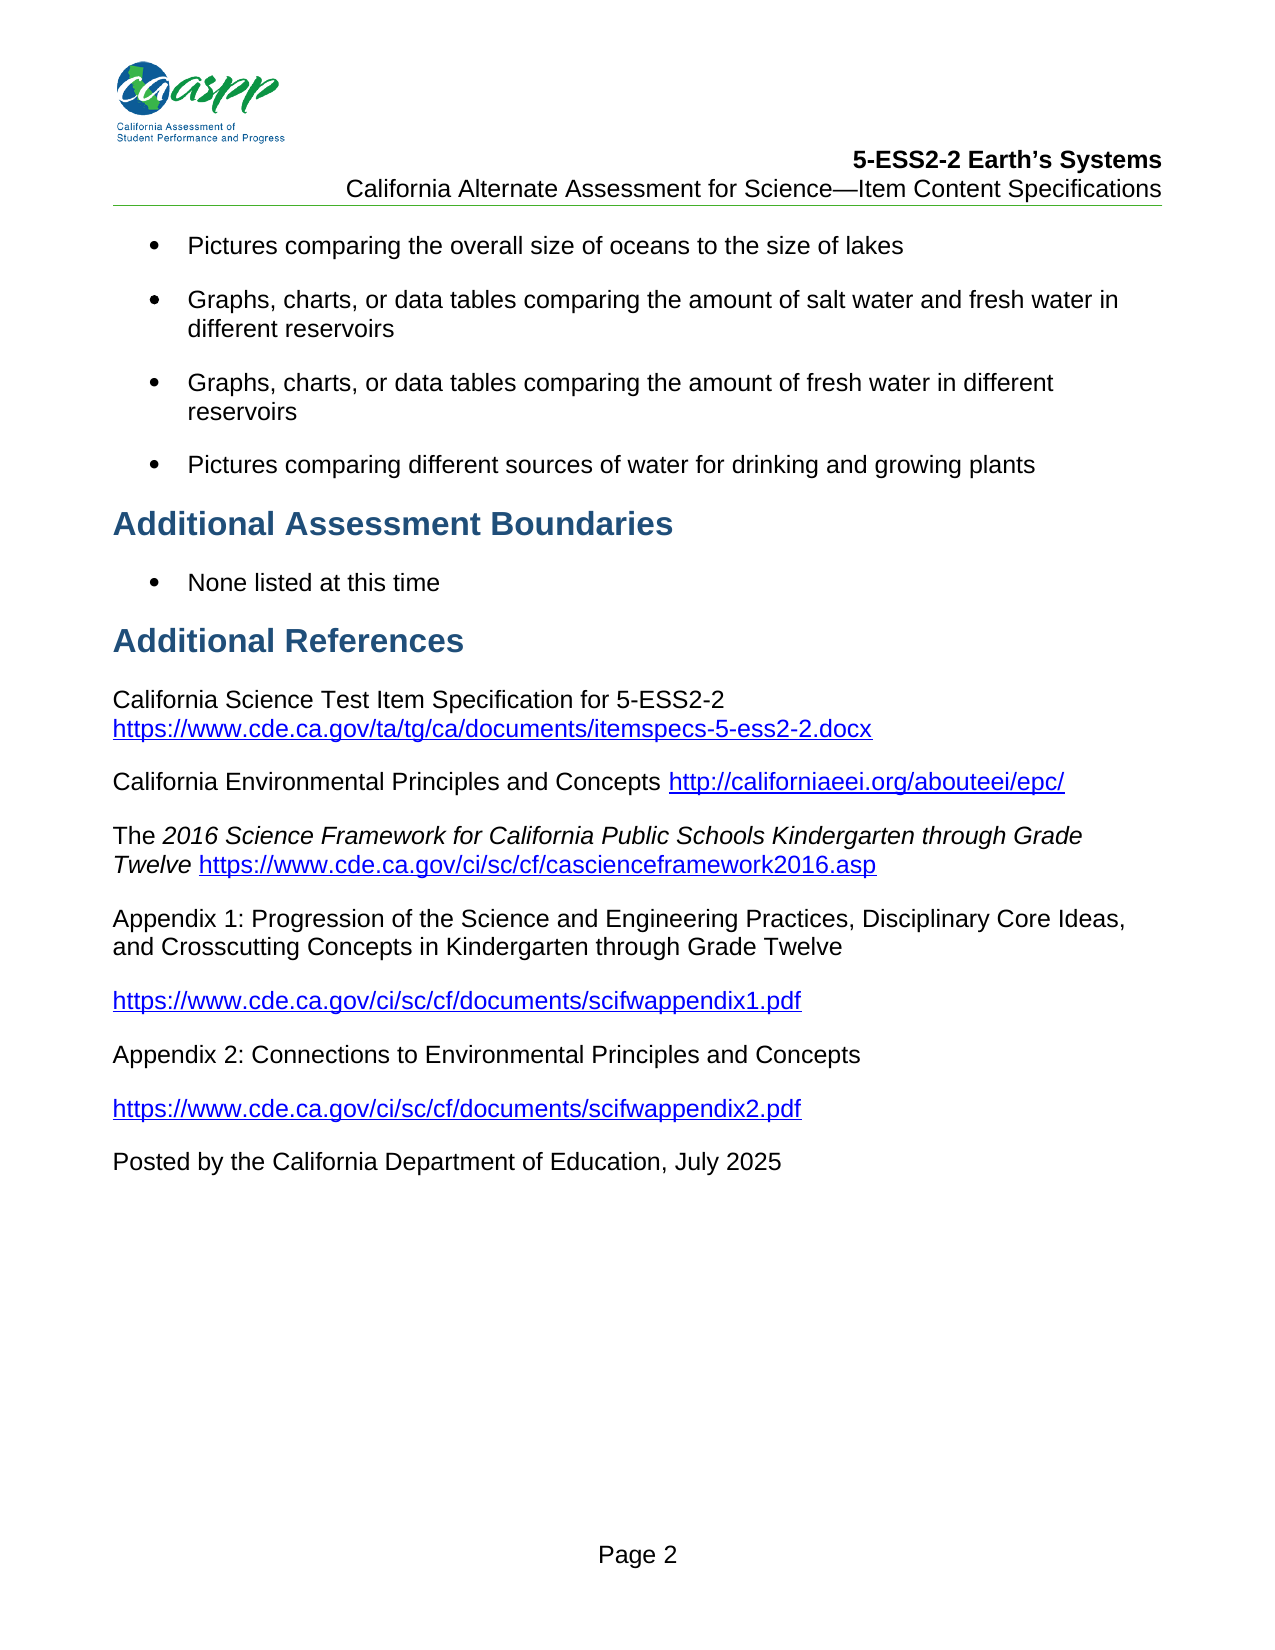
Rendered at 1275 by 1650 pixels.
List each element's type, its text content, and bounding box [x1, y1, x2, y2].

text California Science Test Item Specification for 5-ESS2-2 [112, 685, 1162, 713]
text Appendix 2: Connections to Environmental Principles and Concepts [112, 1040, 1162, 1068]
text https://www.cde.ca.gov/ci/sc/cf/documents/scifwappendix2.pdf [112, 1093, 1162, 1122]
list Pictures comparing the overall size of oceans to the size of lakes [150, 231, 1162, 260]
text Appendix 1: Progression of the Science and Engineering Practices, Disciplinary Core Ideas, and Crosscutting Concepts in Kindergarten through Grade Twelve [112, 903, 1162, 961]
text California Environmental Principles and Concepts http://californiaeei.org/abouteei/epc/ [112, 767, 1162, 796]
text None listed at this time [150, 567, 1162, 596]
text Posted by the California Department of Education, July 2025 [112, 1147, 1162, 1176]
list Graphs, charts, or data tables comparing the amount of salt water and fresh water in different reservoirs [150, 285, 1162, 343]
picture [112, 60, 287, 146]
text The 2016 Science Framework for California Public Schools Kindergarten through Grade Twelve https://www.cde.ca.gov/ci/sc/cf/cascienceframework2016.asp [112, 821, 1162, 878]
text https://www.cde.ca.gov/ta/tg/ca/documents/itemspecs-5-ess2-2.docx [112, 713, 1162, 742]
text https://www.cde.ca.gov/ci/sc/cf/documents/scifwappendix1.pdf [112, 986, 1162, 1015]
subtitle Additional References [112, 621, 1162, 660]
subtitle Additional Assessment Boundaries [112, 504, 1162, 542]
list Graphs, charts, or data tables comparing the amount of fresh water in different reservoirs [150, 368, 1162, 425]
list Pictures comparing different sources of water for drinking and growing plants [150, 450, 1162, 479]
